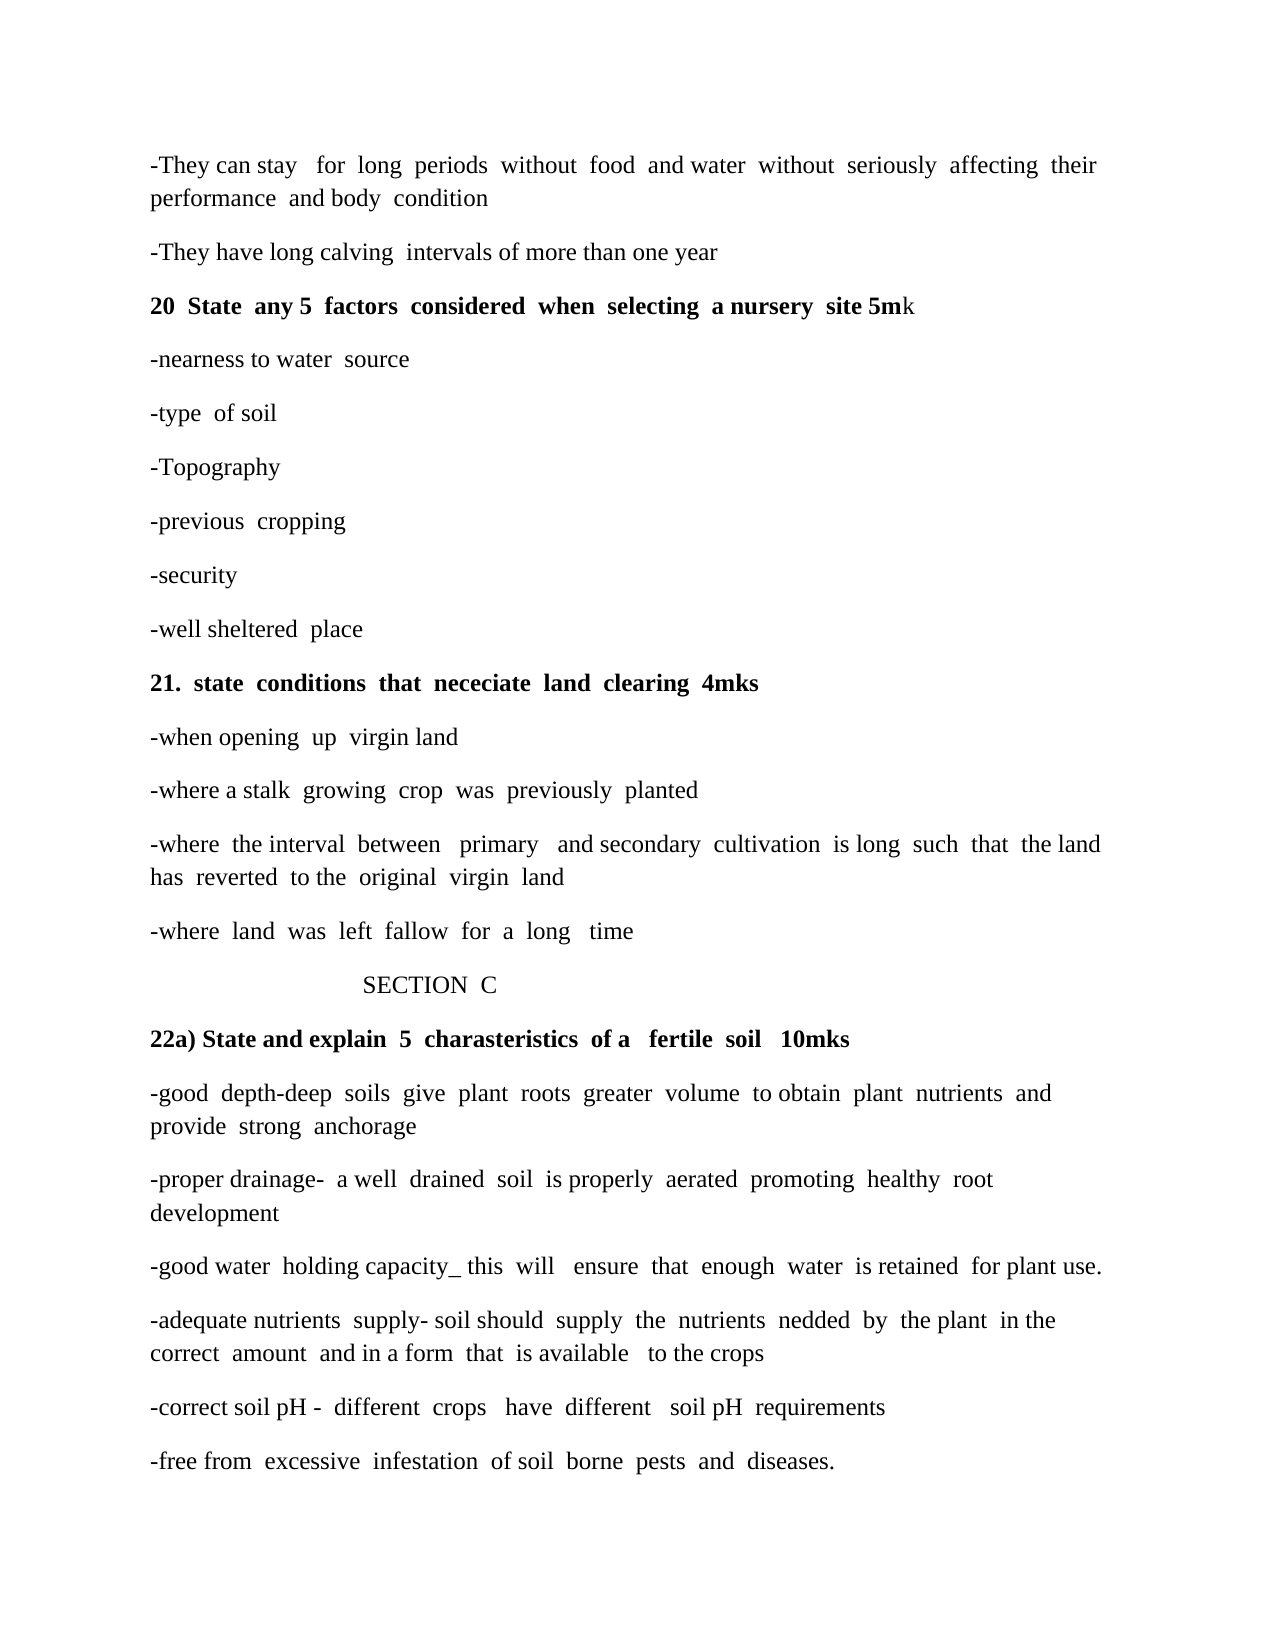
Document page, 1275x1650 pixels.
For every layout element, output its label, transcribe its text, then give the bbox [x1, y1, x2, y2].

text SECTION C [150, 970, 1125, 999]
text -when opening up virgin land [150, 722, 1125, 750]
text 21. state conditions that nececiate land clearing 4mks [150, 668, 1125, 696]
text -where the interval between primary and secondary cultivation is long such that the land has reverted to the original virgin land [150, 829, 1125, 891]
text -They can stay for long periods without food and water without seriously affecting their performance and body condition [150, 150, 1125, 212]
text -previous cropping [150, 506, 1125, 535]
text -adequate nutrients supply- soil should supply the nutrients nedded by the plant in the correct amount and in a form that is available to the crops [150, 1305, 1125, 1367]
text -correct soil pH - different crops have different soil pH requirements [150, 1392, 1125, 1421]
text 20 State any 5 factors considered when selecting a nursery site 5mk [150, 291, 1125, 319]
text -good depth-deep soils give plant roots greater volume to obtain plant nutrients and provide strong anchorage [150, 1078, 1125, 1139]
text -where a stalk growing crop was previously planted [150, 775, 1125, 804]
text -type of soil [150, 398, 1125, 427]
text -proper drainage- a well drained soil is properly aerated promoting healthy root development [150, 1164, 1125, 1226]
text -security [150, 560, 1125, 589]
text -nearness to water source [150, 344, 1125, 373]
text -They have long calving intervals of more than one year [150, 237, 1125, 266]
text -free from excessive infestation of soil borne pests and diseases. [150, 1446, 1125, 1475]
text -well sheltered place [150, 614, 1125, 643]
text 22a) State and explain 5 charasteristics of a fertile soil 10mks [150, 1024, 1125, 1053]
text -Topography [150, 452, 1125, 481]
text -good water holding capacity_ this will ensure that enough water is retained for plant use. [150, 1251, 1125, 1280]
text -where land was left fallow for a long time [150, 916, 1125, 945]
